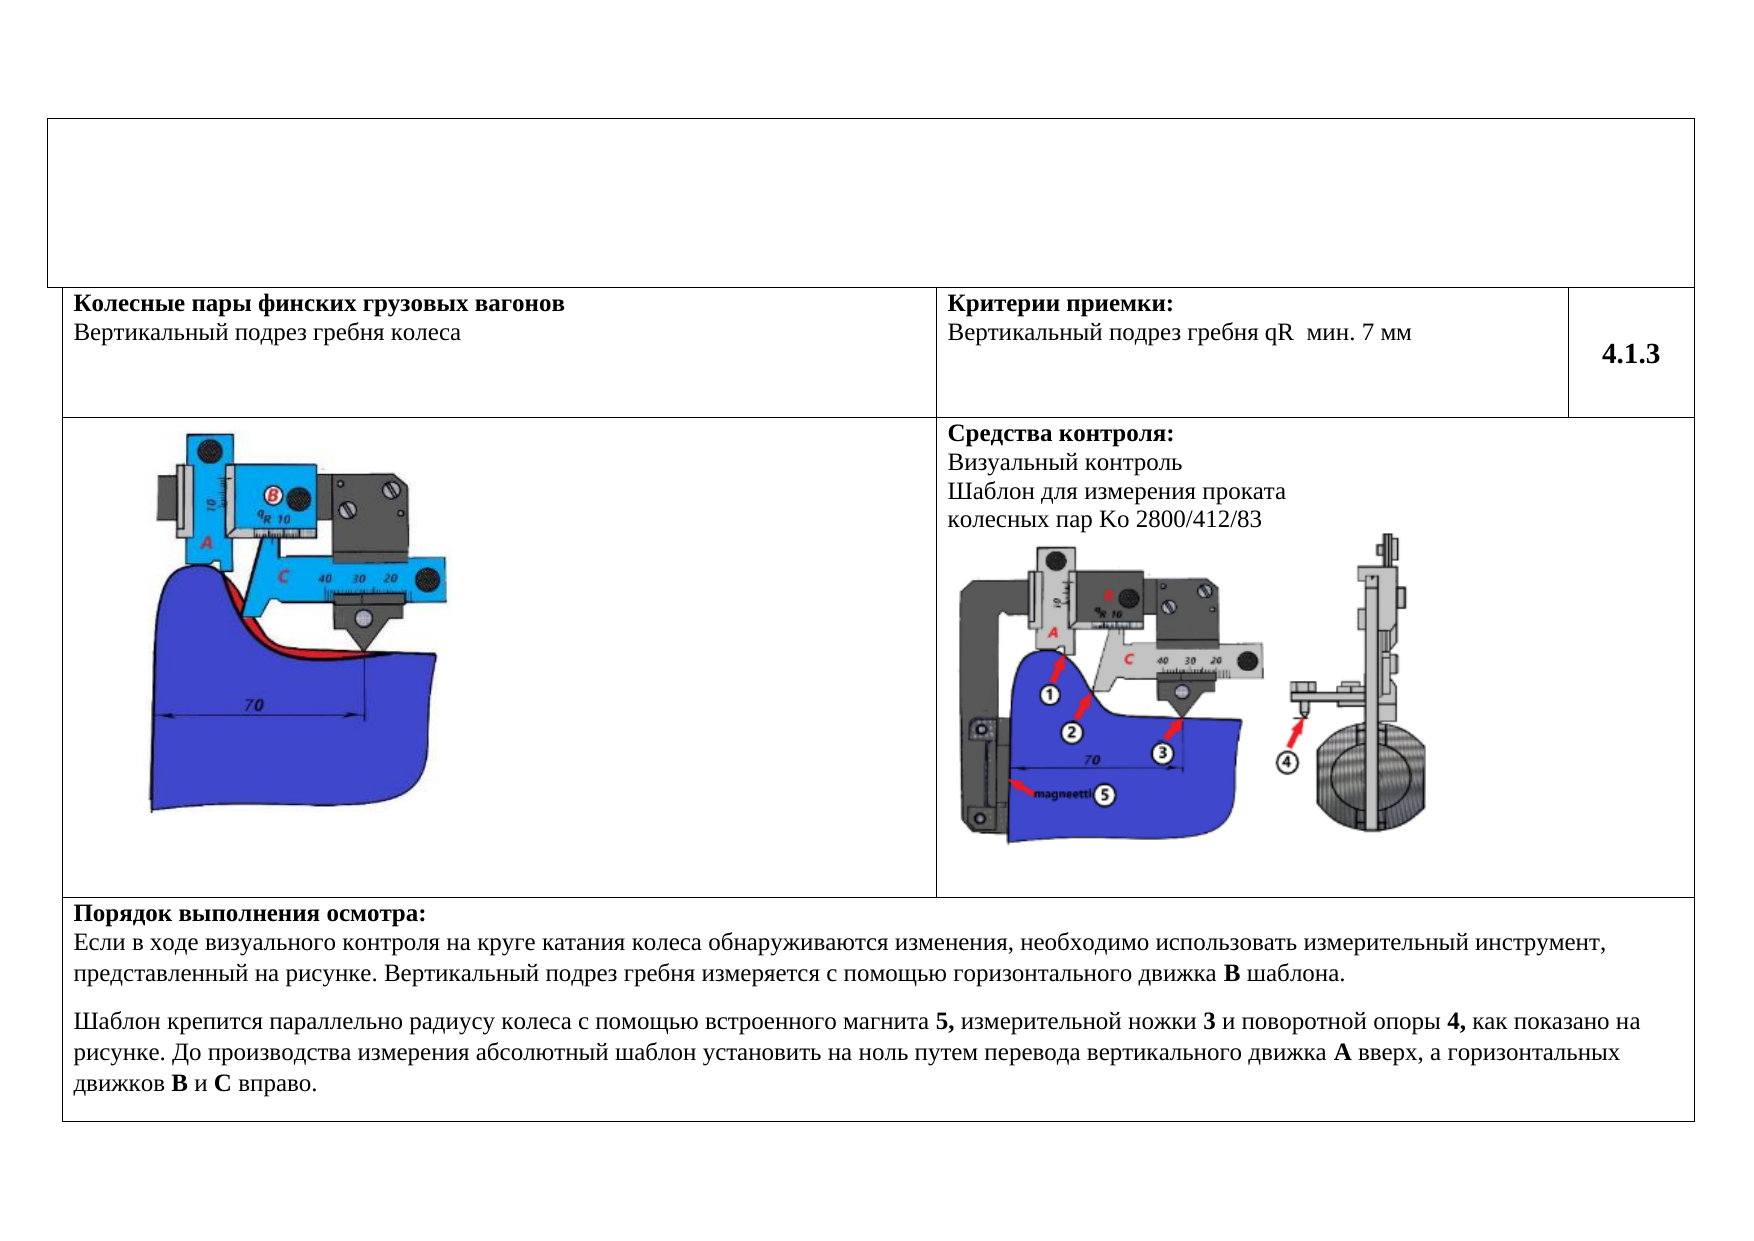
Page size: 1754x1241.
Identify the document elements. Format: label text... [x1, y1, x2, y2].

picture [107, 430, 452, 813]
table_cell [63, 418, 936, 897]
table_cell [63, 898, 1694, 1121]
table_cell Критерии приемки: Вертикальный подрез гребня qR мин. 7 мм [937, 288, 1568, 417]
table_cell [48, 119, 1694, 287]
table_cell Колесные пары финских грузовых вагонов Вертикальный подрез гребня колеса [63, 288, 936, 417]
table_cell [1391, 418, 1694, 897]
table_cell 4.1.3 [1569, 288, 1694, 417]
table_cell Средства контроля: Визуальный контроль Шаблон для измерения проката колесных пар Ko 2800/412/83 [937, 418, 1391, 897]
